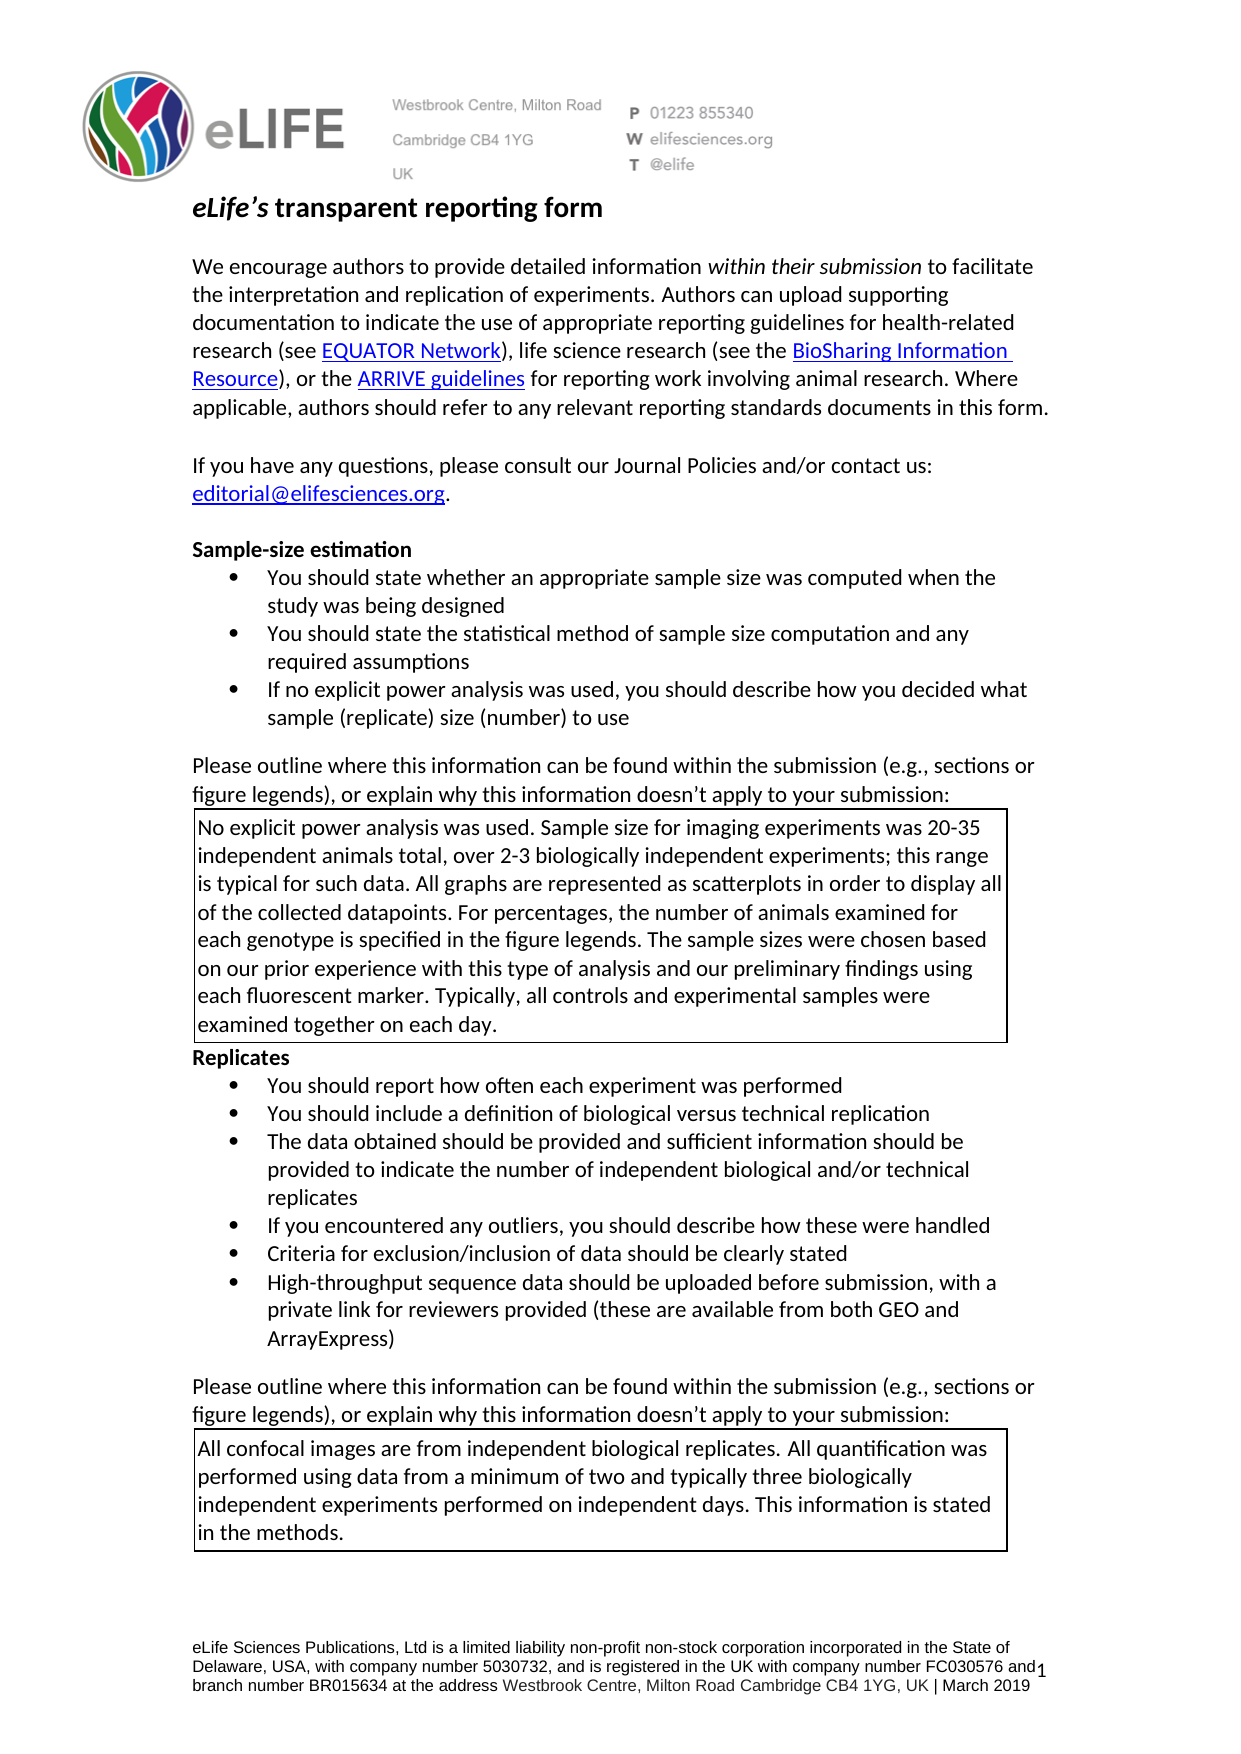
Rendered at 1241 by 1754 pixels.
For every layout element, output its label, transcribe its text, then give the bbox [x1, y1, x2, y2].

list High-throughput sequence data should be uploaded before submission, with a private link for reviewers provided (these are available from both GEO and ArrayExpress) [229, 1268, 1053, 1352]
list You should state the statistical method of sample size computation and any required assumptions [229, 619, 1053, 675]
text No explicit power analysis was used. Sample size for imaging experiments was 20-35 independent animals total, over 2-3 biologically independent experiments; this range is typical for such data. All graphs are represented as scatterplots in order to display all of the collected datapoints. For percentages, the number of animals examined for each genotype is specified in the figure legends. The sample sizes were chosen based on our prior experience with this type of analysis and our preliminary findings using each fluorescent marker. Typically, all controls and experimental samples were examined together on each day. [195, 811, 1006, 1040]
list The data obtained should be provided and sufficient information should be provided to indicate the number of independent biological and/or technical replicates [229, 1127, 1053, 1212]
text If you have any questions, please consult our Journal Policies and/or contact us: editorial@elifesciences.org. [192, 451, 1053, 507]
picture [73, 59, 784, 189]
text We encourage authors to provide detailed information within their submission to facilitate the interpretation and replication of experiments. Authors can upload supporting documentation to indicate the use of appropriate reporting guidelines for health-related research (see EQUATOR Network), life science research (see the BioSharing Information Resource), or the ARRIVE guidelines for reporting work involving animal research. Where applicable, authors should refer to any relevant reporting standards documents in this form. [192, 252, 1053, 421]
text All confocal images are from independent biological replicates. All quantification was performed using data from a minimum of two and typically three biologically independent experiments performed on independent days. This information is stated in the methods. [195, 1432, 1006, 1548]
list Criteria for exclusion/inclusion of data should be clearly stated [229, 1239, 1053, 1268]
text eLife’s transparent reporting form [192, 189, 1053, 224]
list You should report how often each experiment was performed [229, 1071, 1053, 1099]
text Replicates [192, 836, 1053, 1071]
text Sample-size estimation [192, 535, 1053, 563]
list You should state whether an appropriate sample size was computed when the study was being designed [229, 563, 1053, 619]
list If no explicit power analysis was used, you should describe how you decided what sample (replicate) size (number) to use [229, 675, 1053, 731]
list If you encountered any outliers, you should describe how these were handled [229, 1212, 1053, 1239]
list You should include a definition of biological versus technical replication [229, 1099, 1053, 1127]
